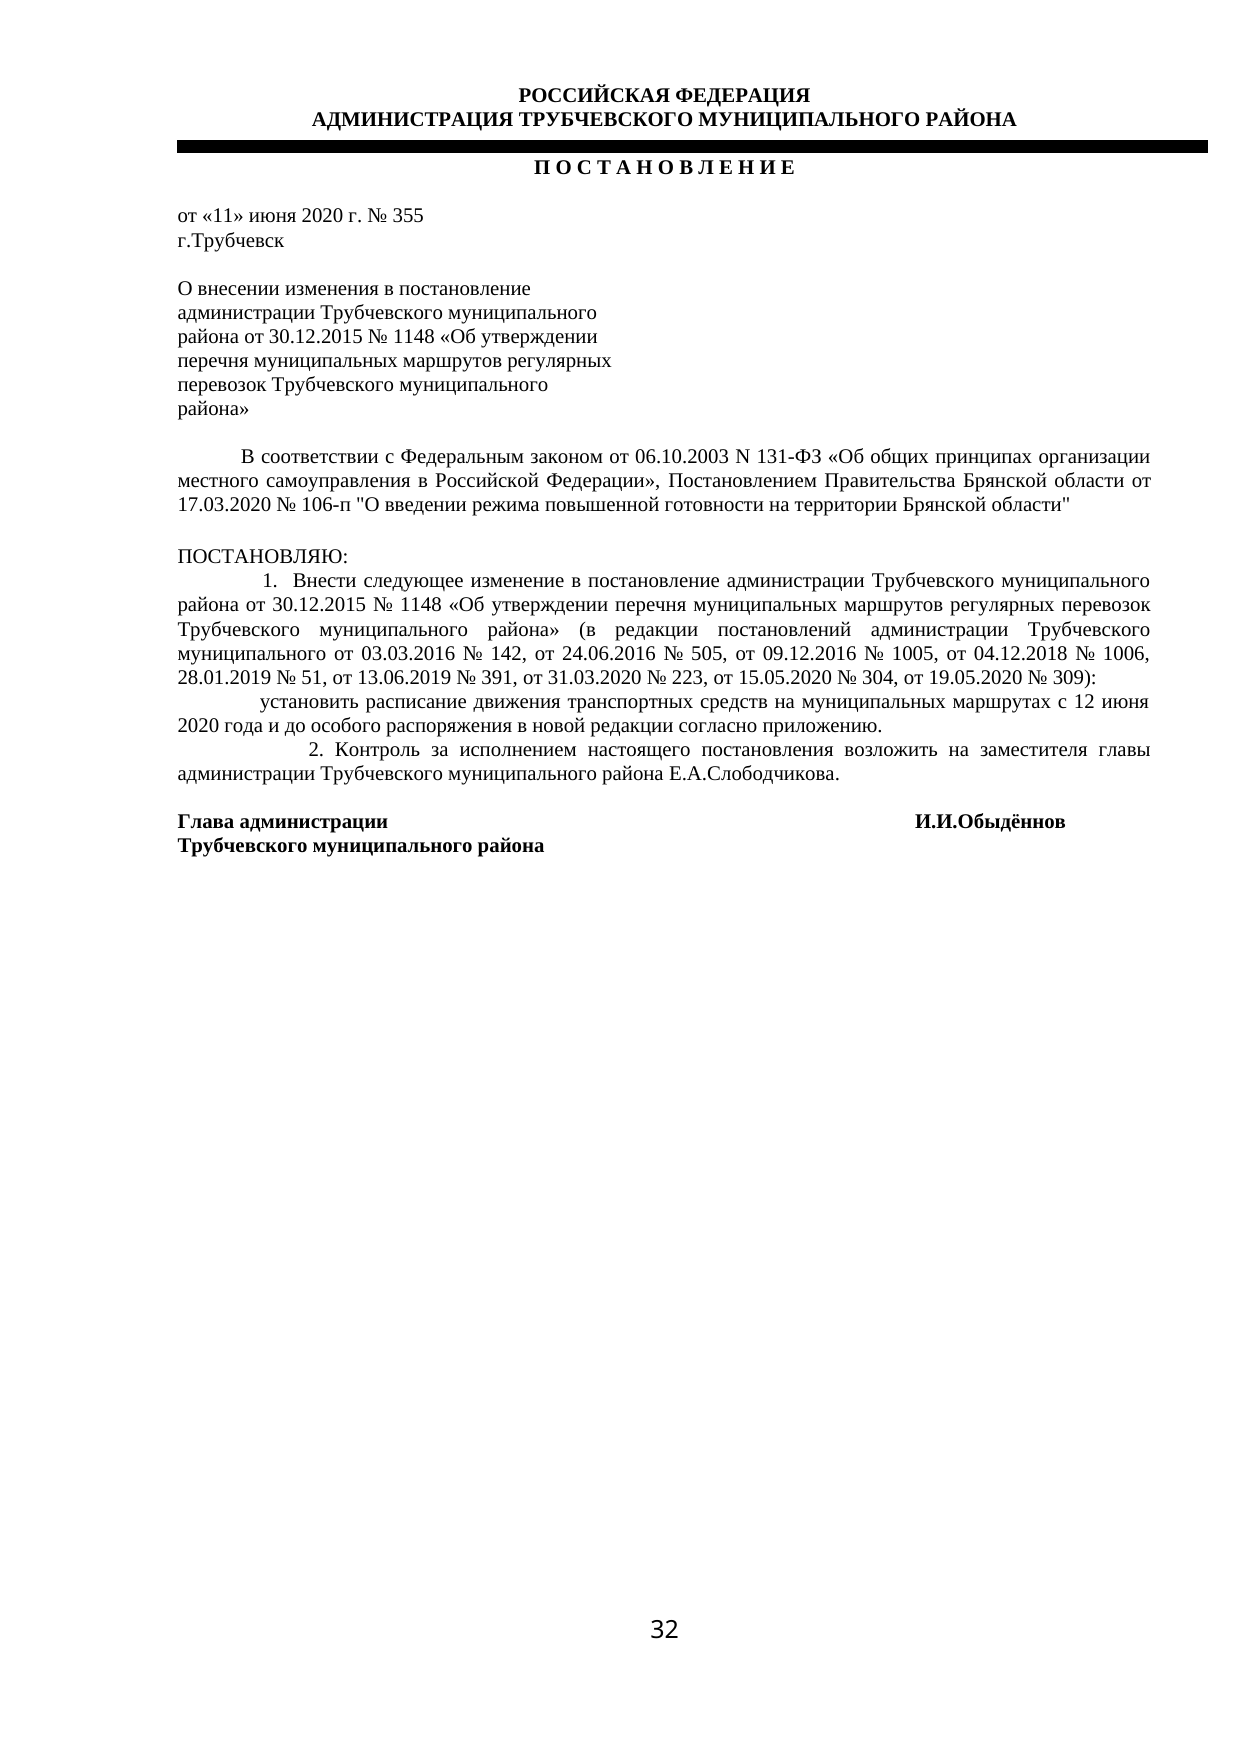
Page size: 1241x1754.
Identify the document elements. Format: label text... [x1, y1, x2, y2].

title О внесении изменения в постановление [177, 276, 1152, 300]
text Глава администрации И.И.Обыдённов [177, 809, 1152, 833]
title администрации Трубчевского муниципального [177, 300, 1152, 324]
text П О С Т А Н О В Л Е Н И Е [177, 155, 1152, 179]
text АДМИНИСТРАЦИЯ ТРУБЧЕВСКОГО МУНИЦИПАЛЬНОГО РАЙОНА [177, 107, 1152, 131]
text Трубчевского муниципального района [177, 833, 1152, 857]
text РОССИЙСКАЯ ФЕДЕРАЦИЯ [177, 83, 1152, 107]
text 2. Контроль за исполнением настоящего постановления возложить на заместителя главы администрации Трубчевского муниципального района Е.А.Слободчикова. [177, 737, 1152, 785]
title перевозок Трубчевского муниципального [177, 372, 1152, 396]
text В соответствии с Федеральным законом от 06.10.2003 N 131-ФЗ «Об общих принципах организации местного самоуправления в Российской Федерации», Постановлением Правительства Брянской области от 17.03.2020 № 106-п "О введении режима повышенной готовности на территории Брянской области" [177, 444, 1152, 516]
title 1. Внести следующее изменение в постановление администрации Трубчевского муниципального района от 30.12.2015 № 1148 «Об утверждении перечня муниципальных маршрутов регулярных перевозок Трубчевского муниципального района» (в редакции постановлений администрации Трубчевского муниципального от 03.03.2016 № 142, от 24.06.2016 № 505, от 09.12.2016 № 1005, от 04.12.2018 № 1006, 28.01.2019 № 51, от 13.06.2019 № 391, от 31.03.2020 № 223, от 15.05.2020 № 304, от 19.05.2020 № 309): [177, 568, 1152, 689]
title района от 30.12.2015 № 1148 «Об утверждении [177, 324, 1152, 348]
title перечня муниципальных маршрутов регулярных [177, 348, 1152, 372]
text установить расписание движения транспортных средств на муниципальных маршрутах с 12 июня 2020 года и до особого распоряжения в новой редакции согласно приложению. [177, 689, 1152, 737]
text от «11» июня 2020 г. № 355 [177, 203, 1152, 227]
text г.Трубчевск [177, 227, 1152, 252]
title района» [177, 396, 1152, 420]
text ПОСТАНОВЛЯЮ: [177, 544, 1152, 568]
